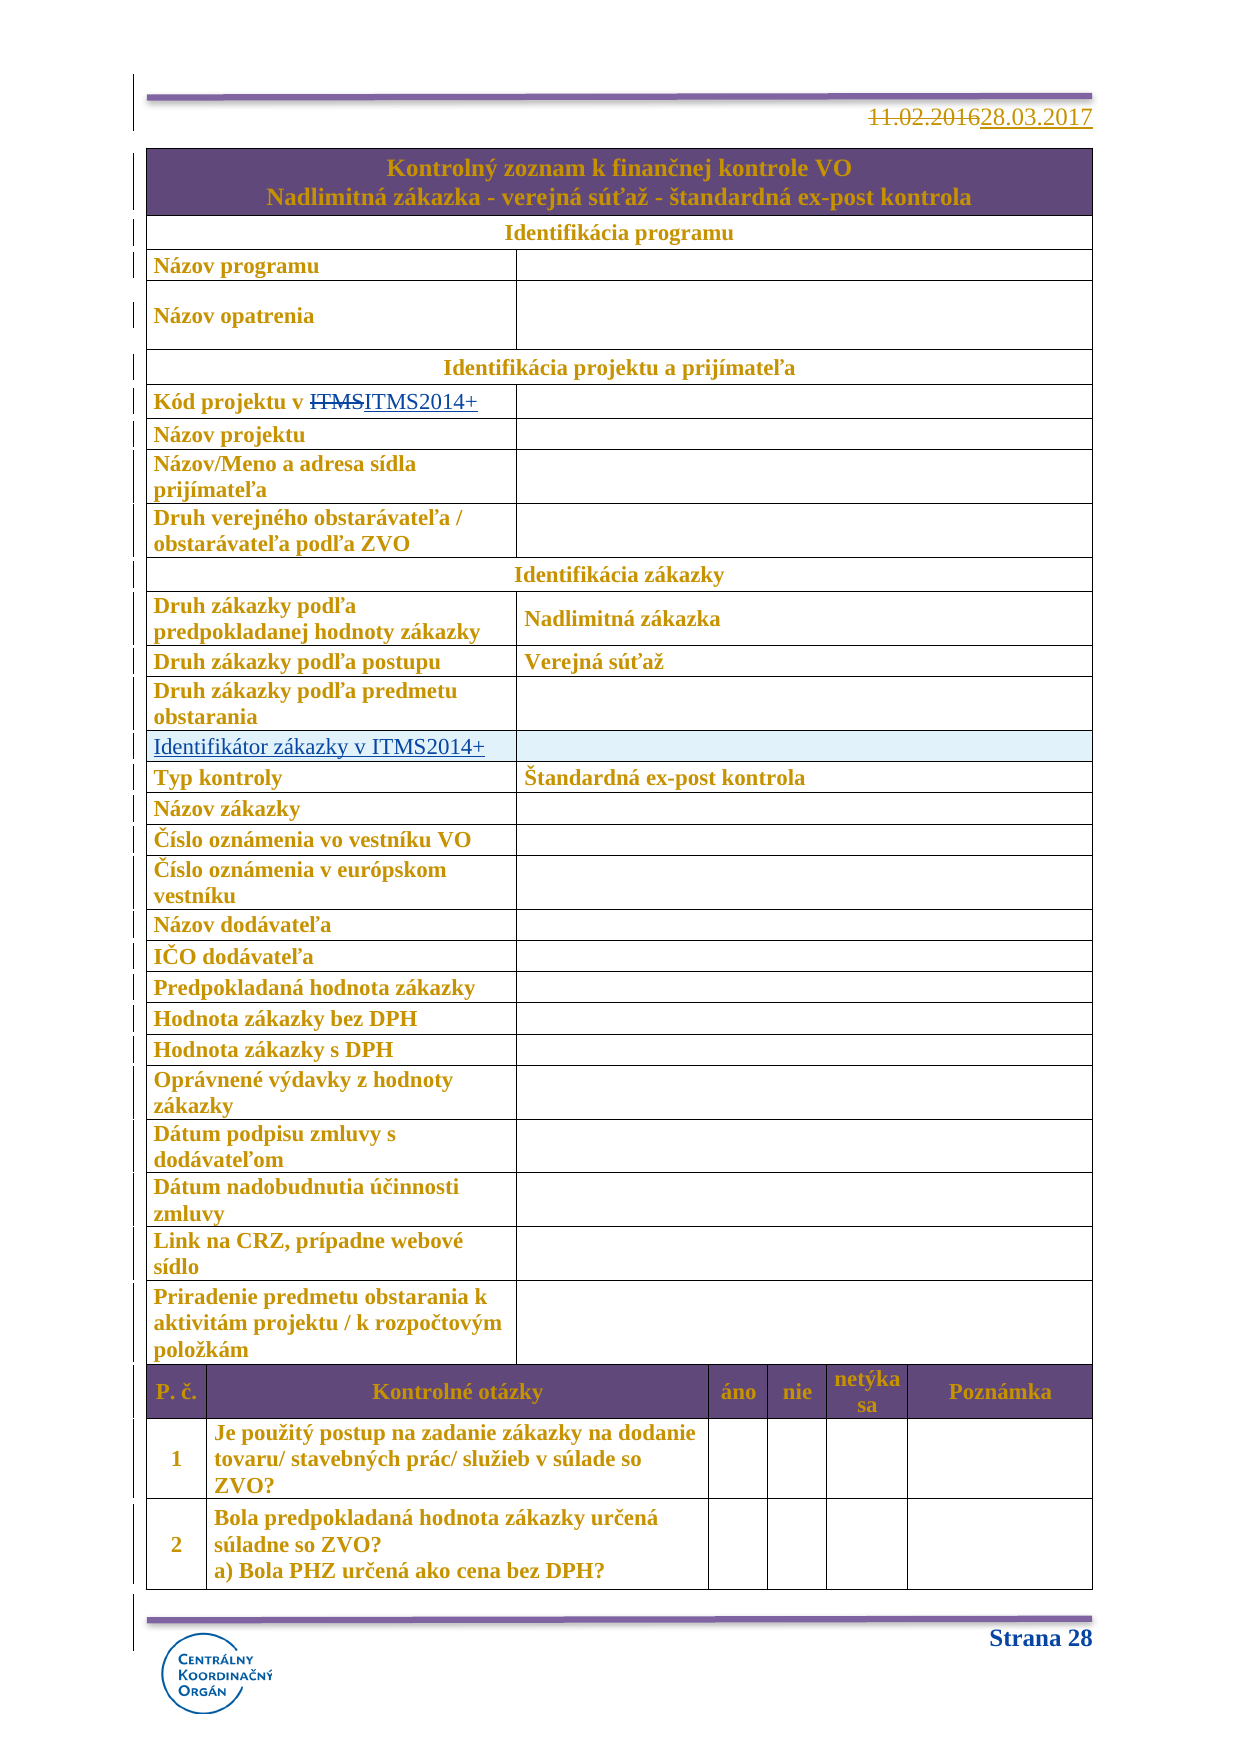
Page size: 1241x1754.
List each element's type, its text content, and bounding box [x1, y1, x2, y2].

table_header Kontrolný zoznam k finančnej kontrole VO Nadlimitná zákazka - verejná súťaž - štandardná ex-post kontrola [147, 149, 1092, 215]
table_cell [827, 1499, 907, 1589]
table_cell [517, 1066, 1092, 1118]
table_cell [517, 450, 1092, 503]
table_cell Dátum nadobudnutia účinnosti zmluvy [147, 1173, 516, 1226]
table_cell Kontrolné otázky [207, 1365, 708, 1418]
table_cell Názov opatrenia [147, 281, 516, 349]
table_cell netýka sa [827, 1365, 907, 1418]
table_cell Názov projektu [147, 419, 516, 449]
table_cell Priradenie predmetu obstarania k aktivitám projektu / k rozpočtovým položkám [147, 1281, 516, 1364]
table_cell [517, 1120, 1092, 1172]
table_cell [517, 385, 1092, 418]
table_cell [517, 941, 1092, 971]
table_cell Kód projektu v [147, 385, 516, 418]
table_cell [517, 1003, 1092, 1033]
table_cell [768, 1499, 826, 1589]
table_cell áno [709, 1365, 767, 1418]
table_cell [908, 1499, 1092, 1589]
table_cell [517, 250, 1092, 280]
table_cell [517, 504, 1092, 557]
table_cell IČO dodávateľa [147, 941, 516, 971]
table_cell Typ kontroly [147, 762, 516, 792]
table_cell [709, 1419, 767, 1498]
table_cell nie [768, 1365, 826, 1418]
table_cell Poznámka [908, 1365, 1092, 1418]
table_cell [827, 1419, 907, 1498]
table_cell P. č. [147, 1365, 206, 1418]
table_cell Nadlimitná zákazka [517, 592, 1092, 645]
table_cell [517, 1035, 1092, 1065]
table_cell Dátum podpisu zmluvy s dodávateľom [147, 1120, 516, 1172]
table_cell Názov programu [147, 250, 516, 280]
table_cell [517, 1173, 1092, 1226]
table_cell [517, 793, 1092, 823]
table_cell [517, 281, 1092, 349]
table_cell [517, 910, 1092, 940]
table_cell Identifikácia zákazky [147, 558, 1092, 591]
table_cell [517, 856, 1092, 908]
table_cell Hodnota zákazky s DPH [147, 1035, 516, 1065]
picture [159, 1631, 272, 1713]
table_cell [517, 1281, 1092, 1364]
table_cell Identifikácia programu [147, 216, 1092, 249]
table_cell [517, 825, 1092, 855]
table_cell Druh zákazky podľa predmetu obstarania [147, 677, 516, 730]
table_cell Druh verejného obstarávateľa / obstarávateľa podľa ZVO [147, 504, 516, 557]
table_cell Názov/Meno a adresa sídla prijímateľa [147, 450, 516, 503]
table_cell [207, 1499, 708, 1589]
table_cell Názov dodávateľa [147, 910, 516, 940]
table_cell [517, 419, 1092, 449]
table_cell Štandardná ex-post kontrola [517, 762, 1092, 792]
table_cell [908, 1419, 1092, 1498]
table_cell Hodnota zákazky bez DPH [147, 1003, 516, 1033]
table_cell 2 [147, 1499, 206, 1589]
table_cell Predpokladaná hodnota zákazky [147, 972, 516, 1002]
table_cell Číslo oznámenia vo vestníku VO [147, 825, 516, 855]
table_cell Oprávnené výdavky z hodnoty zákazky [147, 1066, 516, 1118]
table_cell Druh zákazky podľa postupu [147, 646, 516, 676]
table_cell Druh zákazky podľa predpokladanej hodnoty zákazky [147, 592, 516, 645]
table_cell Verejná súťaž [517, 646, 1092, 676]
table_cell Číslo oznámenia v európskom vestníku [147, 856, 516, 908]
table_cell Názov zákazky [147, 793, 516, 823]
table_cell Je použitý postup na zadanie zákazky na dodanie tovaru/ stavebných prác/ služieb v súlade so ZVO? [207, 1419, 708, 1498]
table_cell [517, 677, 1092, 730]
table_cell Link na CRZ, prípadne webové sídlo [147, 1227, 516, 1280]
table_cell [768, 1419, 826, 1498]
table_cell Identifikácia projektu a prijímateľa [147, 350, 1092, 383]
table_cell 1 [147, 1419, 206, 1498]
table_cell [517, 1227, 1092, 1280]
table_cell [709, 1499, 767, 1589]
table_cell [517, 972, 1092, 1002]
